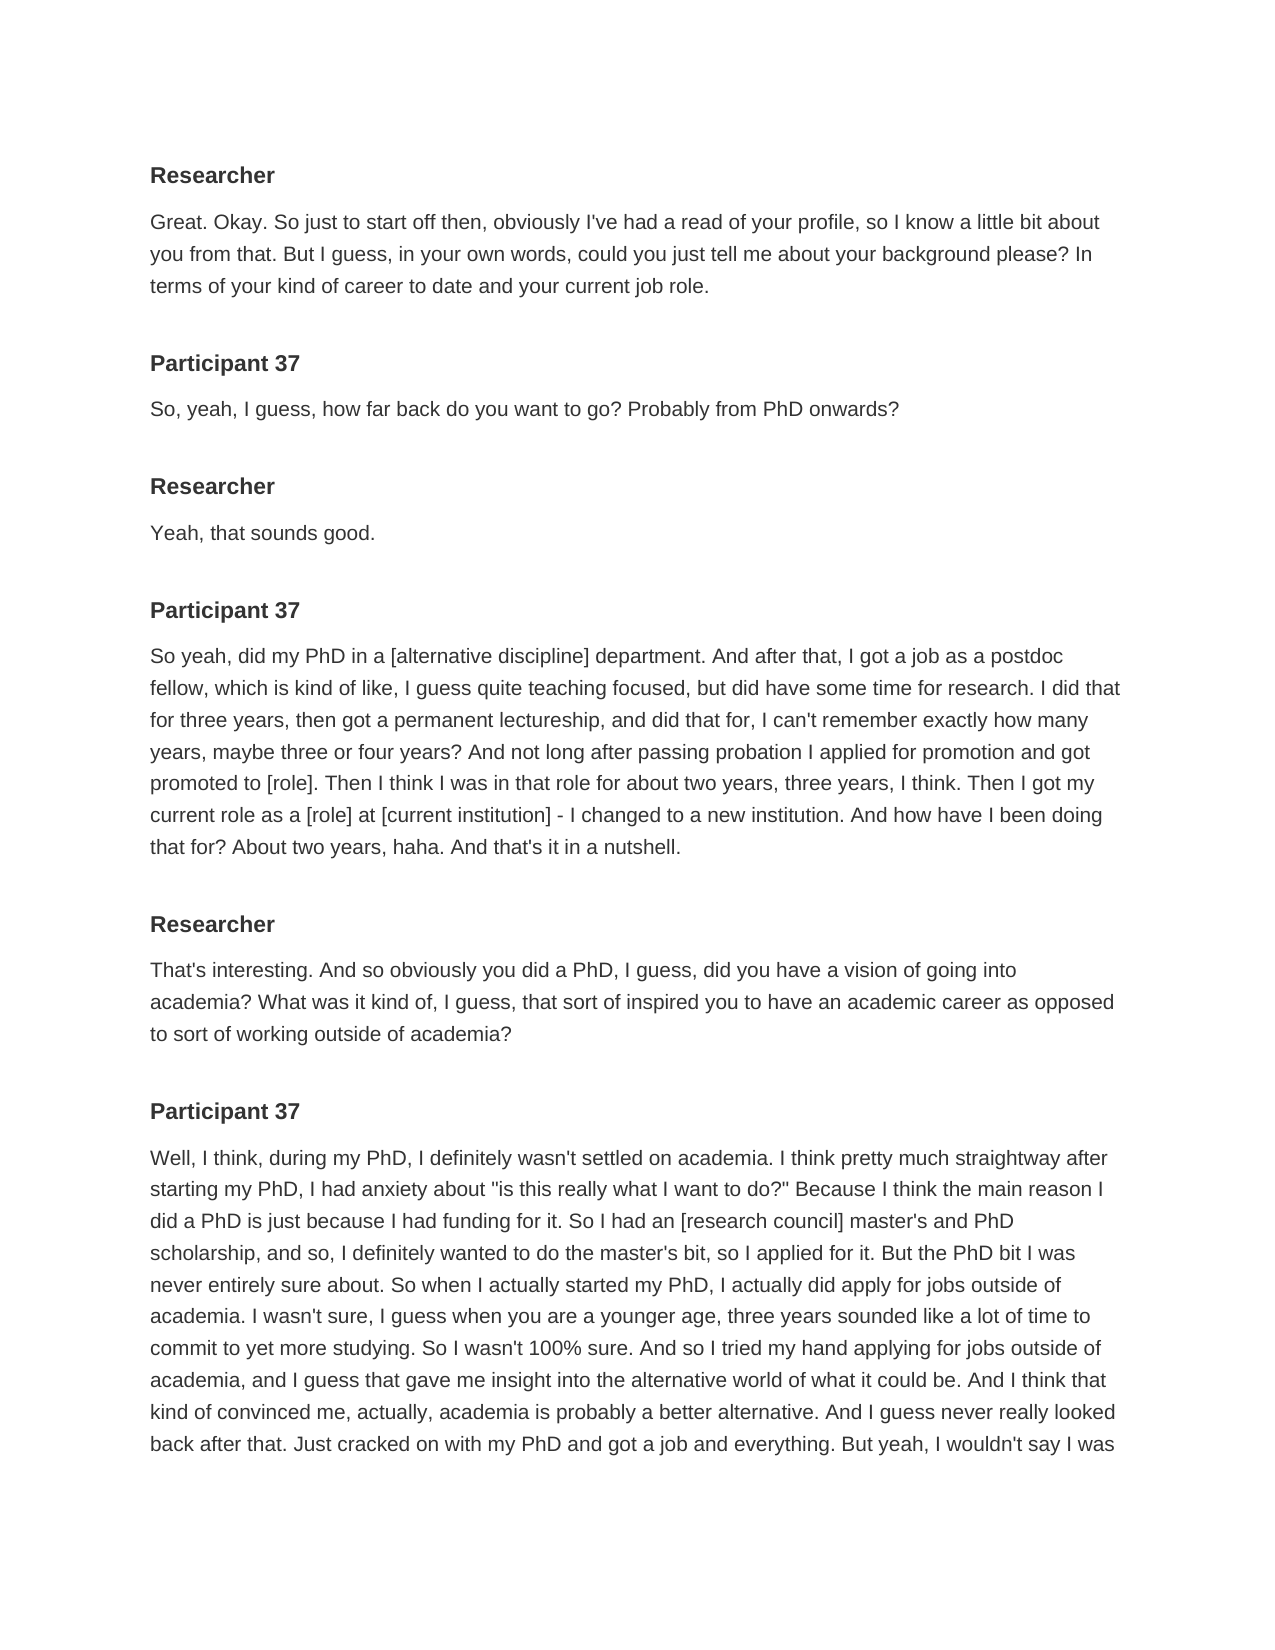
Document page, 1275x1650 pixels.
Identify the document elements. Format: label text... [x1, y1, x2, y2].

subtitle Researcher [150, 911, 1125, 937]
subtitle Participant 37 [150, 597, 1125, 623]
subtitle Participant 37 [150, 1098, 1125, 1124]
text Yeah, that sounds good. [150, 521, 1125, 544]
text So yeah, did my PhD in a [alternative discipline] department. And after that, I got a job as a postdoc fellow, which is kind of like, I guess quite teaching focused, but did have some time for research. I did that for three years, then got a permanent lectureship, and did that for, I can't remember exactly how many years, maybe three or four years? And not long after passing probation I applied for promotion and got promoted to [role]. Then I think I was in that role for about two years, three years, I think. Then I got my current role as a [role] at [current institution] - I changed to a new institution. And how have I been doing that for? About two years, haha. And that's it in a nutshell. [150, 644, 1125, 859]
text That's interesting. And so obviously you did a PhD, I guess, did you have a vision of going into academia? What was it kind of, I guess, that sort of inspired you to have an academic career as opposed to sort of working outside of academia? [150, 958, 1125, 1046]
subtitle Researcher [150, 162, 1125, 189]
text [150, 1145, 1125, 1455]
text Great. Okay. So just to start off then, obviously I've had a read of your profile, so I know a little bit about you from that. But I guess, in your own words, could you just tell me about your background please? In terms of your kind of career to date and your current job role. [150, 210, 1125, 297]
subtitle Researcher [150, 473, 1125, 499]
text So, yeah, I guess, how far back do you want to go? Probably from PhD onwards? [150, 397, 1125, 421]
subtitle Participant 37 [150, 349, 1125, 376]
